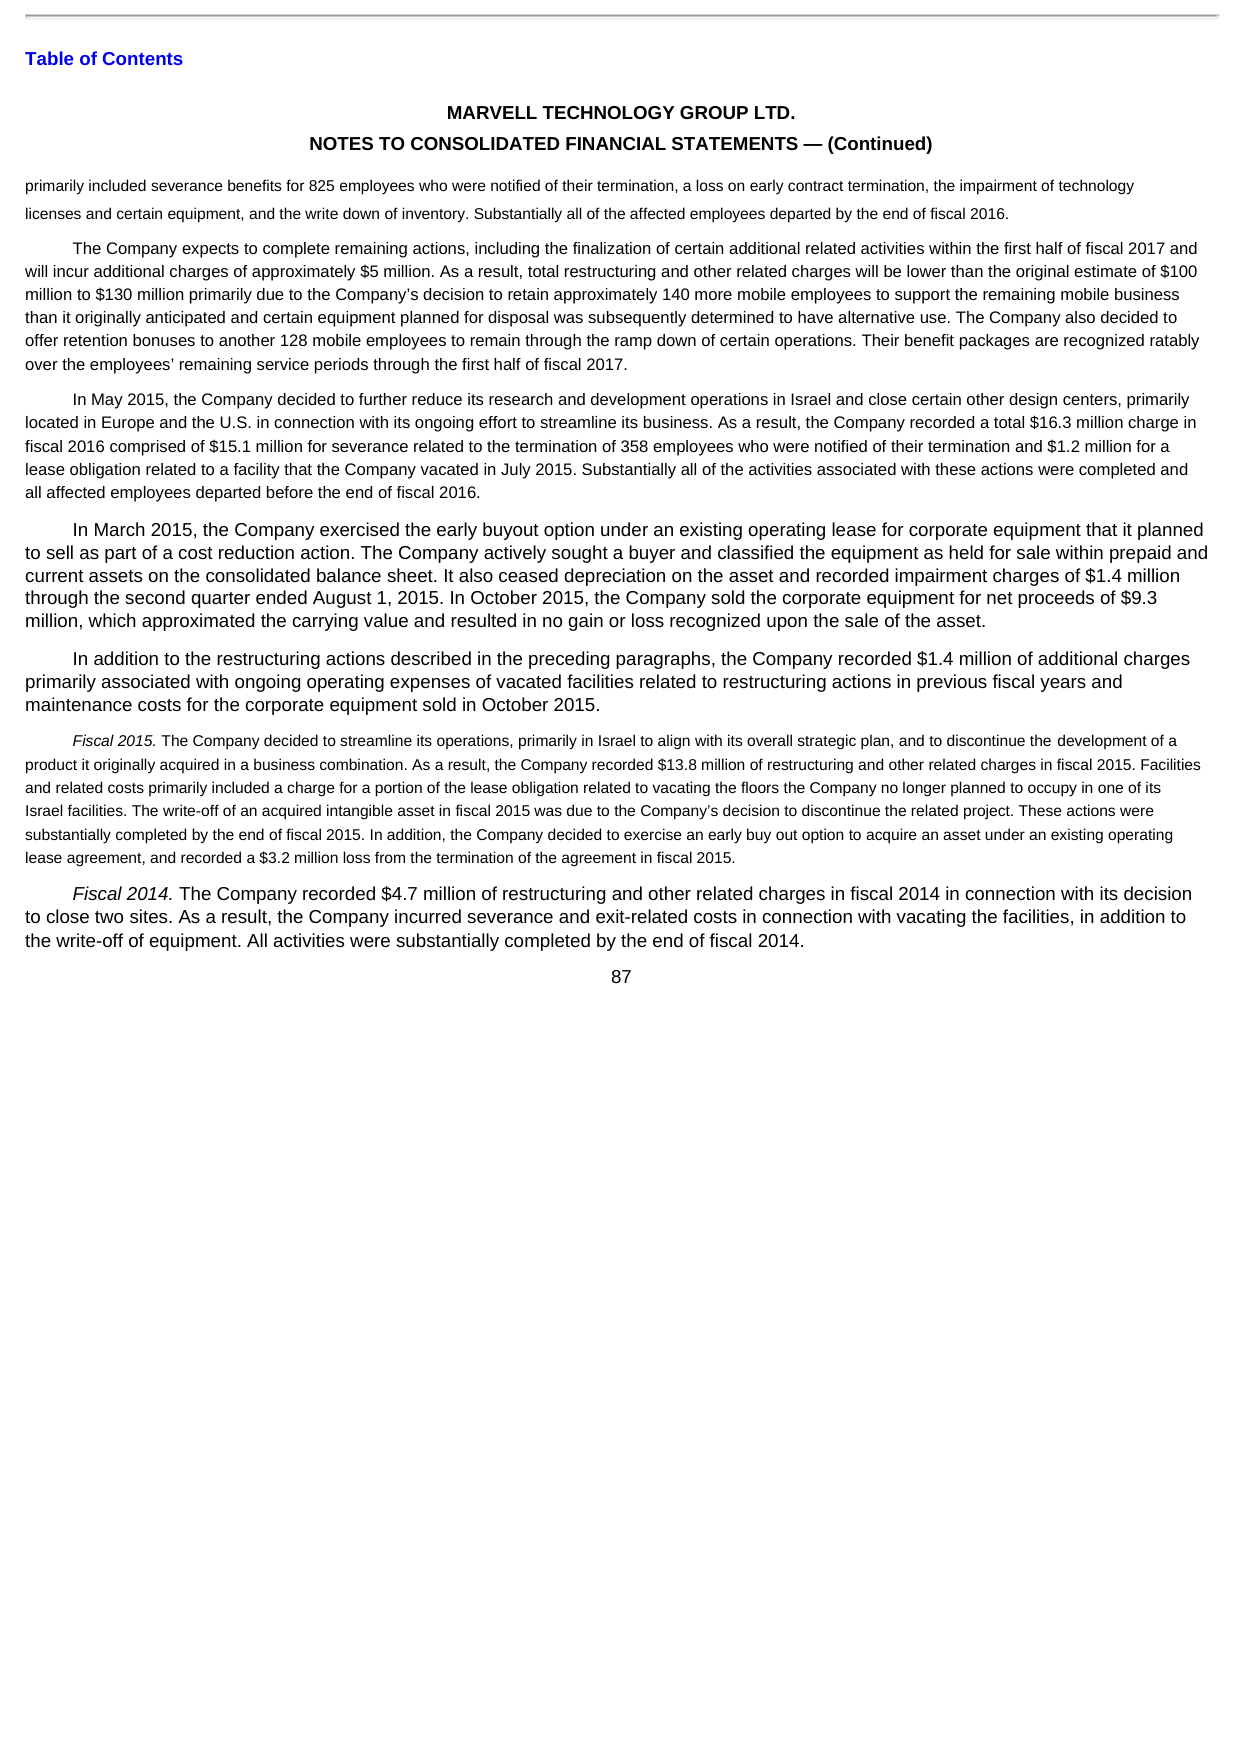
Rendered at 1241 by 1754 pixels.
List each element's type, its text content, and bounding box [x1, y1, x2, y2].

text Fiscal 2014. The Company recorded $4.7 million of restructuring and other related charges in fiscal 2014 in connection with its decision to close two sites. As a result, the Company incurred severance and exit-related costs in connection with vacating the facilities, in addition to the write-off of equipment. All activities were substantially completed by the end of fiscal 2014. [25, 883, 1194, 951]
text Table of Contents [25, 48, 1215, 69]
text Fiscal 2015. The Company decided to streamline its operations, primarily in Israel to align with its overall strategic plan, and to discontinue the development of a product it originally acquired in a business combination. As a result, the Company recorded $13.8 million of restructuring and other related charges in fiscal 2015. Facilities and related costs primarily included a charge for a portion of the lease obligation related to vacating the floors the Company no longer planned to occupy in one of its Israel facilities. The write-off of an acquired intangible asset in fiscal 2015 was due to the Company’s decision to discontinue the related project. These actions were substantially completed by the end of fiscal 2015. In addition, the Company decided to exercise an early buy out option to acquire an asset under an existing operating lease agreement, and recorded a $3.2 million loss from the termination of the agreement in fiscal 2015. [25, 732, 1203, 867]
text In addition to the restructuring actions described in the preceding paragraphs, the Company recorded $1.4 million of additional charges primarily associated with ongoing operating expenses of vacated facilities related to restructuring actions in previous fiscal years and maintenance costs for the corporate equipment sold in October 2015. [25, 648, 1192, 716]
text primarily included severance benefits for 825 employees who were notified of their termination, a loss on early contract termination, the impairment of technology licenses and certain equipment, and the write down of inventory. Substantially all of the affected employees departed by the end of fiscal 2016. [25, 177, 1159, 223]
text In March 2015, the Company exercised the early buyout option under an existing operating lease for corporate equipment that it planned to sell as part of a cost reduction action. The Company actively sought a buyer and classified the equipment as held for sale within prepaid and current assets on the consolidated balance sheet. It also ceased depreciation on the asset and recorded impairment charges of $1.4 million through the second quarter ended August 1, 2015. In October 2015, the Company sold the corporate equipment for net proceeds of $9.3 million, which approximated the carrying value and resulted in no gain or loss recognized upon the sale of the asset. [25, 519, 1209, 632]
picture [23, 14, 1220, 21]
text MARVELL TECHNOLOGY GROUP LTD. [25, 102, 1217, 123]
text The Company expects to complete remaining actions, including the finalization of certain additional related activities within the first half of fiscal 2017 and will incur additional charges of approximately $5 million. As a result, total restructuring and other related charges will be lower than the original estimate of $100 million to $130 million primarily due to the Company’s decision to retain approximately 140 more mobile employees to support the remaining mobile business than it originally anticipated and certain equipment planned for disposal was subsequently determined to have alternative use. The Company also decided to offer retention bonuses to another 128 mobile employees to remain through the ramp down of certain operations. Their benefit packages are recognized ratably over the employees’ remaining service periods through the first half of fiscal 2017. [25, 239, 1215, 373]
text 87 [25, 966, 1217, 987]
text In May 2015, the Company decided to further reduce its research and development operations in Israel and close certain other design centers, primarily located in Europe and the U.S. in connection with its ongoing effort to streamline its business. As a result, the Company recorded a total $16.3 million charge in fiscal 2016 comprised of $15.1 million for severance related to the termination of 358 employees who were notified of their termination and $1.2 million for a lease obligation related to a facility that the Company vacated in July 2015. Substantially all of the activities associated with these actions were completed and all affected employees departed before the end of fiscal 2016. [25, 390, 1209, 502]
text NOTES TO CONSOLIDATED FINANCIAL STATEMENTS — (Continued) [25, 133, 1217, 154]
